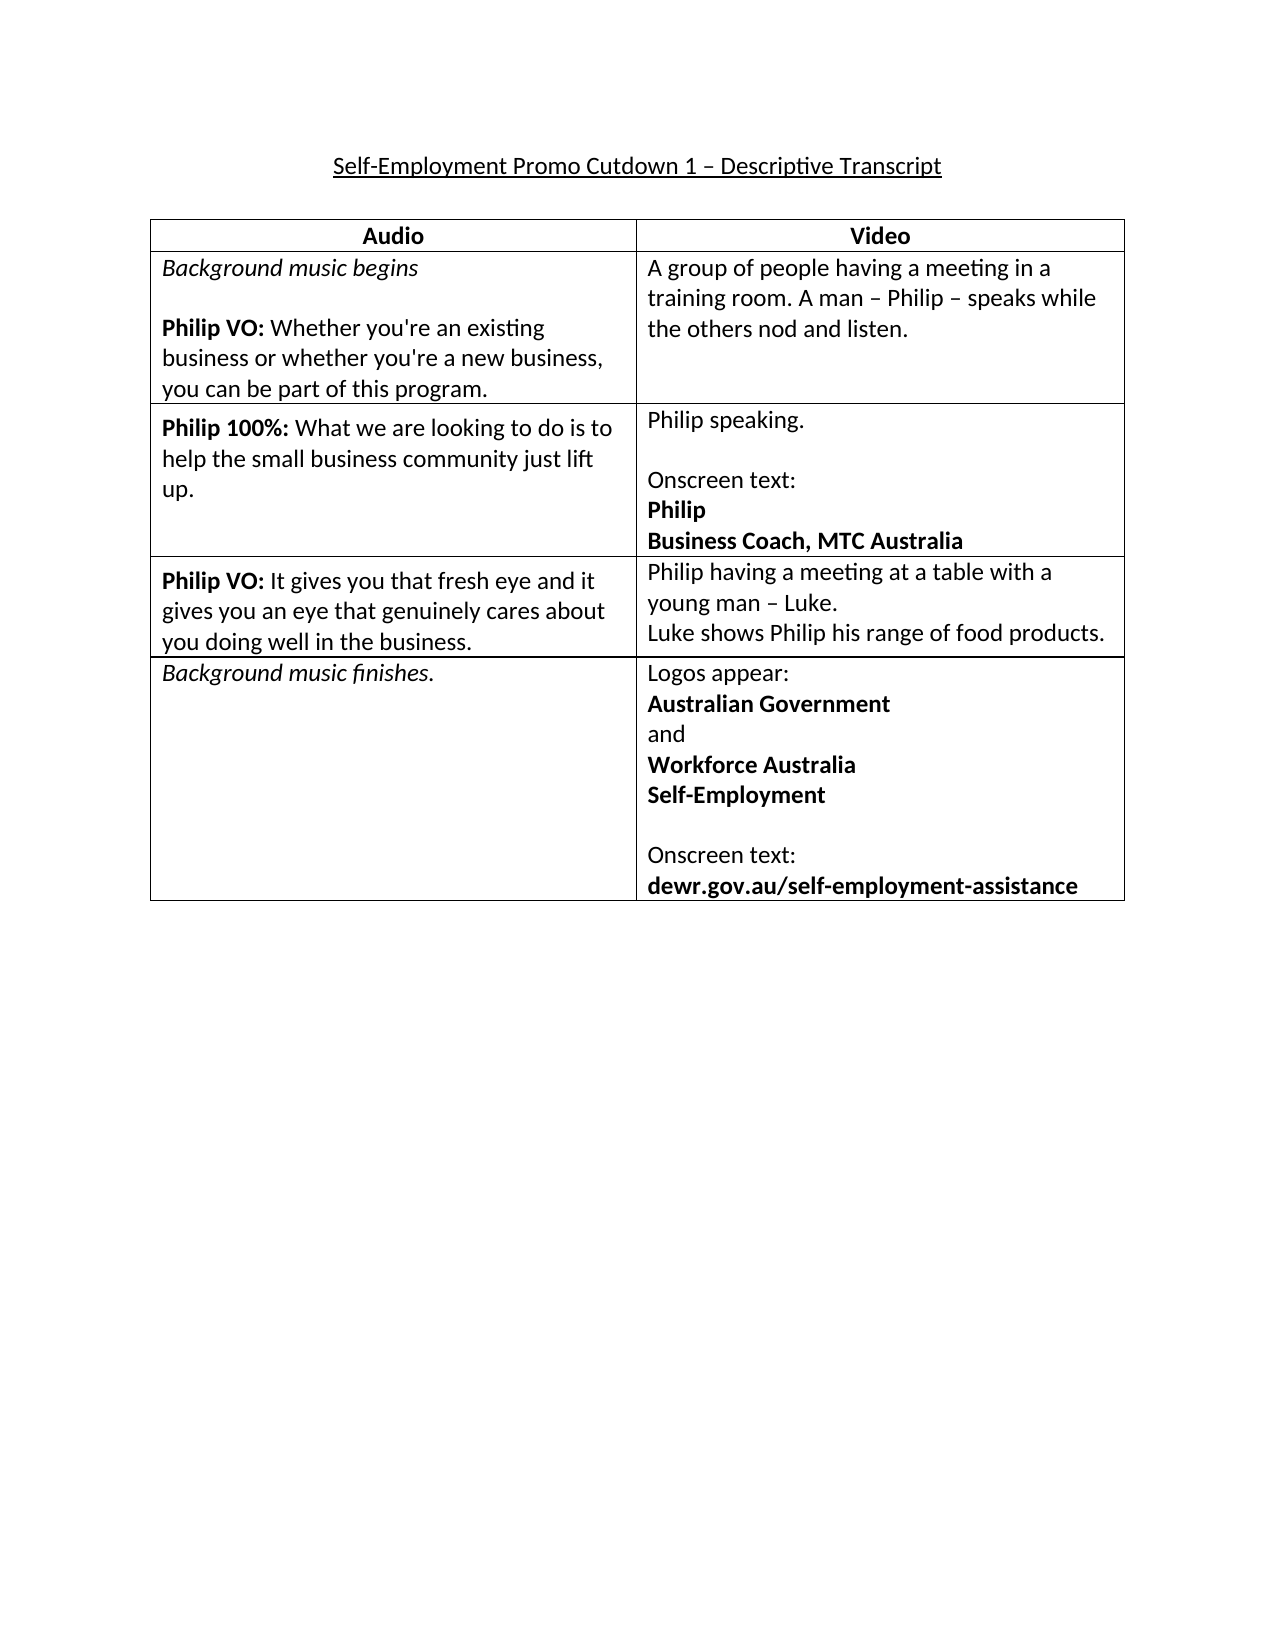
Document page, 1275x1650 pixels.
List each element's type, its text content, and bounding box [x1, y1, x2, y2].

table_header Audio [151, 220, 636, 251]
table_cell Philip speaking. Onscreen text: Philip Business Coach, MTC Australia [637, 404, 1124, 556]
table_cell Background music finishes. [151, 658, 636, 900]
table_cell Philip having a meeting at a table with a young man – Luke. Luke shows Philip his range of food products. [637, 557, 1124, 656]
table_cell Philip VO: It gives you that fresh eye and it gives you an eye that genuinely cares about you doing well in the business. [151, 557, 636, 656]
table_header Video [637, 220, 1124, 251]
table_cell A group of people having a meeting in a training room. A man – Philip – speaks while the others nod and listen. [637, 252, 1124, 403]
text Self-Employment Promo Cutdown 1 – Descriptive Transcript [150, 150, 1125, 181]
table_cell Philip 100%: What we are looking to do is to help the small business community just lift up. [151, 404, 636, 556]
table_cell Background music begins Philip VO: Whether you're an existing business or whether you're a new business, you can be part of this program. [151, 252, 636, 403]
table_cell Logos appear: Australian Government and Workforce Australia Self-Employment Onscreen text: dewr.gov.au/self-employment-assistance [637, 658, 1124, 900]
